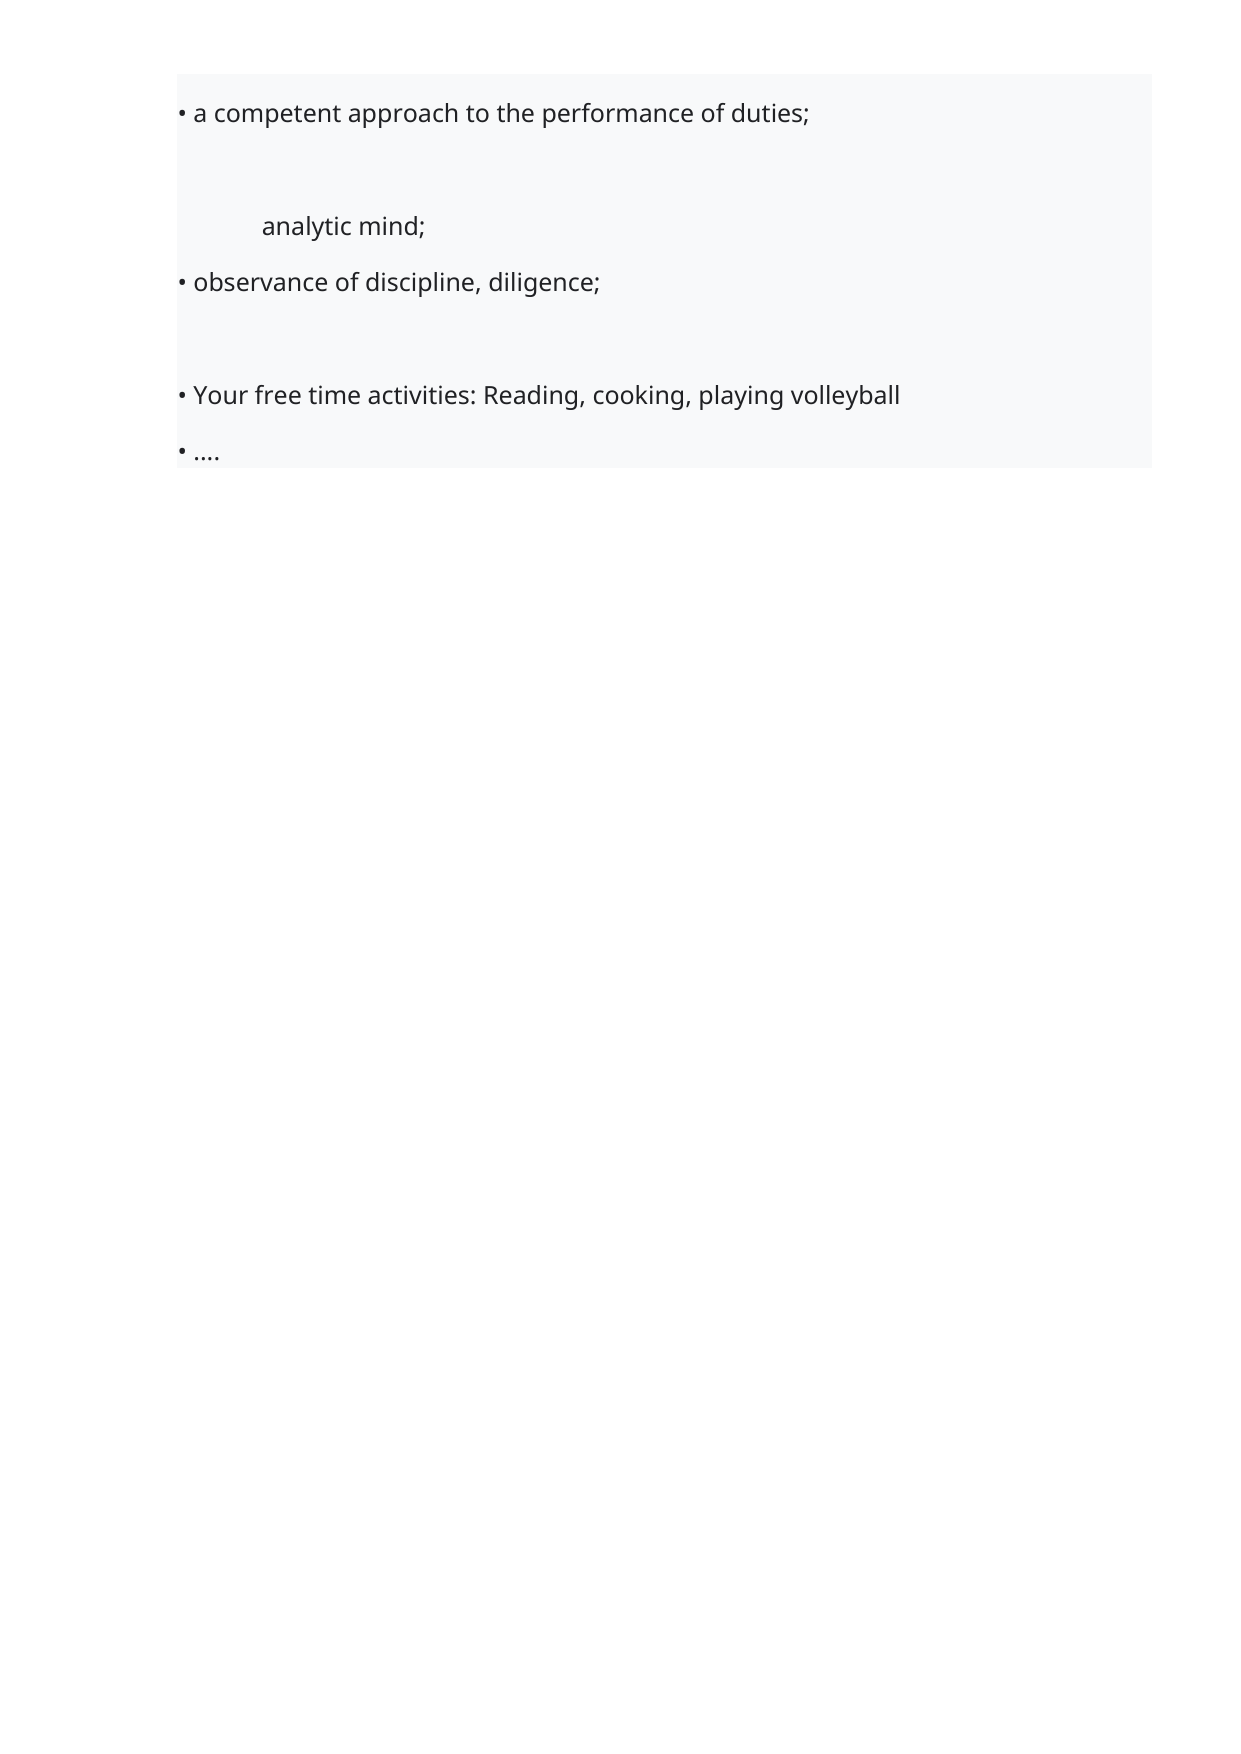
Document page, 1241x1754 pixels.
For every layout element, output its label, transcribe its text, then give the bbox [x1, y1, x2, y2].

text • observance of discipline, diligence; [177, 243, 1152, 299]
text • .... [177, 411, 1152, 468]
text • a competent approach to the performance of duties; [177, 74, 1152, 130]
text • Your free time activities: Reading, cooking, playing volleyball [177, 355, 1152, 411]
text analytic mind; [177, 186, 1152, 243]
